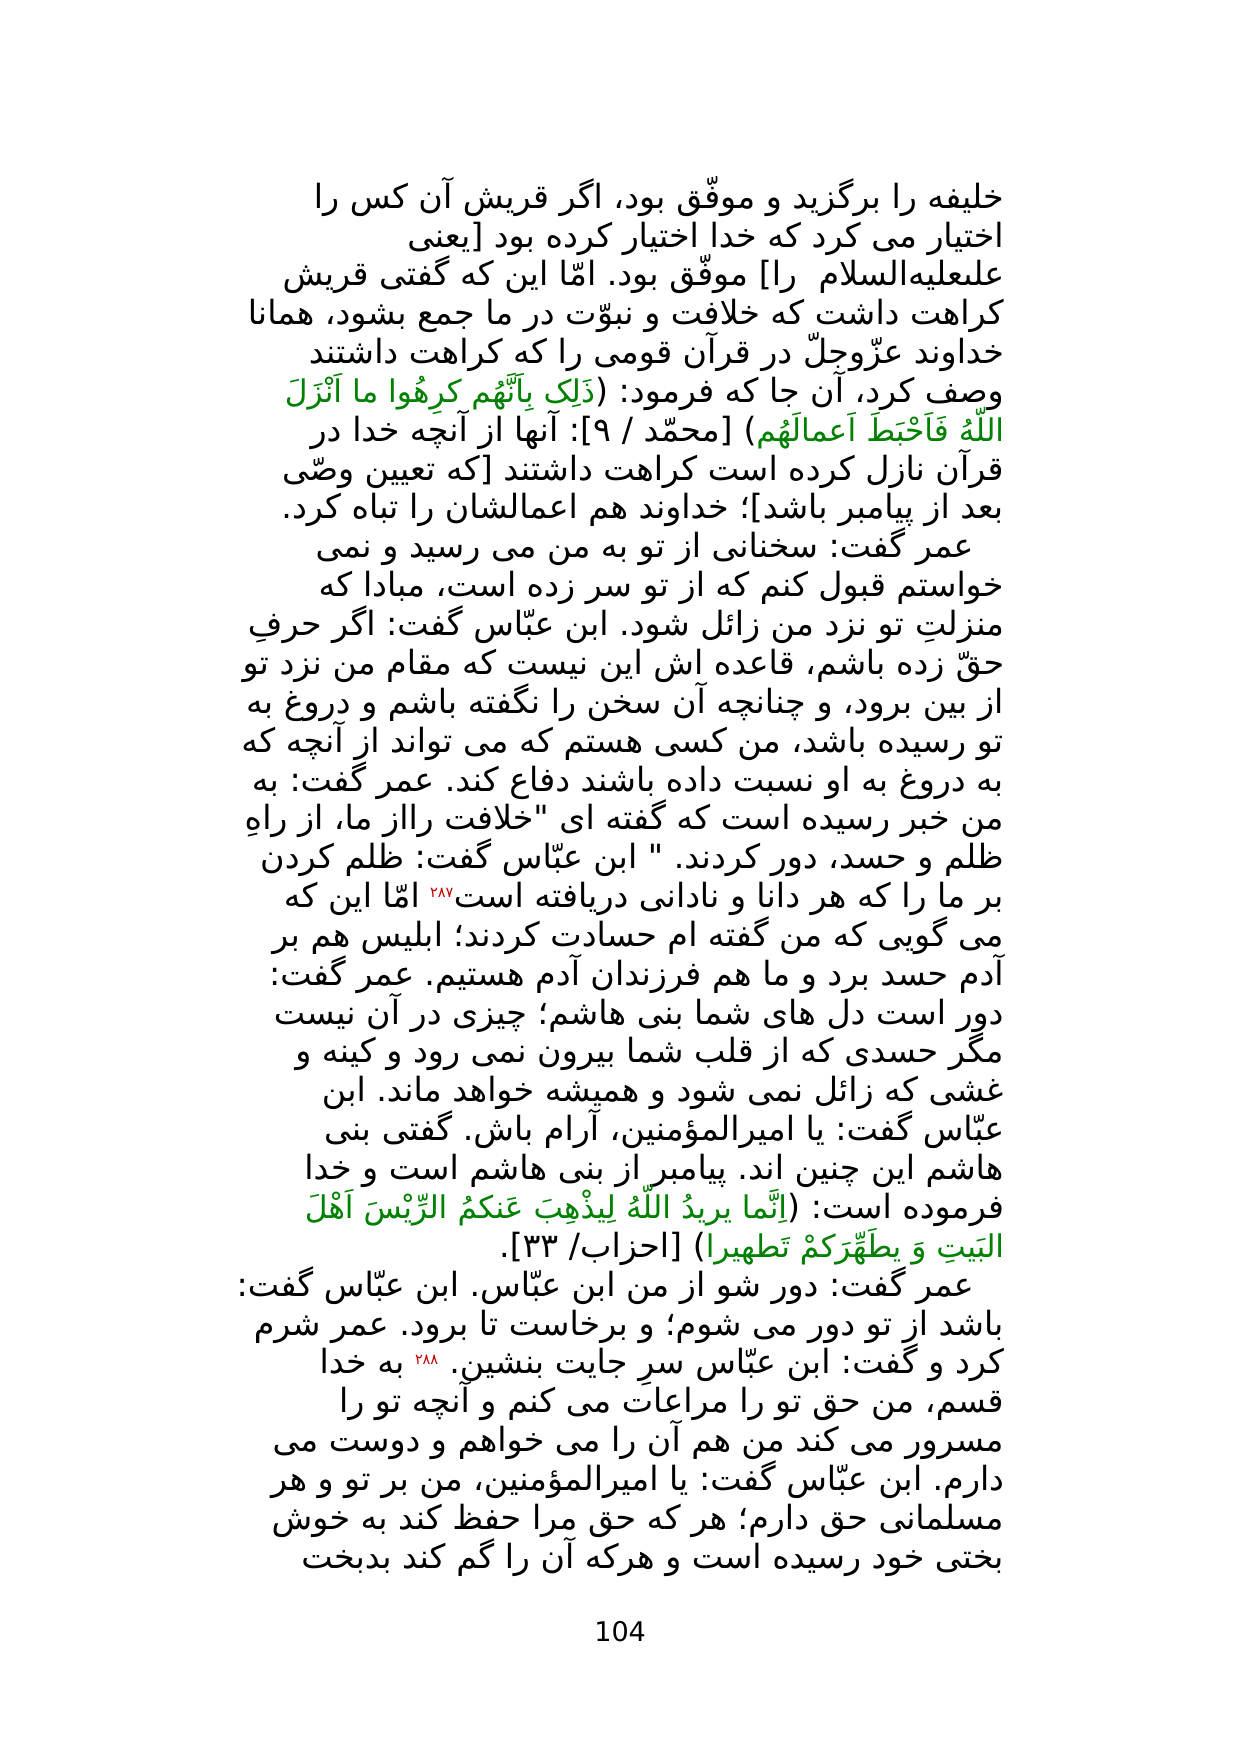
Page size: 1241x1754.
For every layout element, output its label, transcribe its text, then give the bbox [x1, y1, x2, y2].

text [236, 1265, 1004, 1576]
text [236, 177, 1004, 527]
text عمر گفت: سخنانى از تو به من مى رسيد و نمى خواستم قبول کنم که از تو سر زده است، مبادا که منزلتِ تو نزد من زائل شود. ابن عبّاس گفت: اگر حرفِ حقّ زده باشم، قاعده اش اين نيست که مقام من نزد تو از بين برود، و چنانچه آن سخن را نگفته باشم و دروغ به تو رسيده باشد، من کسى هستم که مى تواند از آنچه که به دروغ به او نسبت داده باشند دفاع کند. عمر گفت: به من خبر رسيده است که گفته اى "خلافت رااز ما، از راهِ ظلم و حسد، دور کردند. " ابن عبّاس گفت: ظلم کردن بر ما را که هر دانا و نادانى دريافته است٢٨٧ امّا اين که مى گويى که من گفته ام حسادت کردند؛ ابليس هم بر آدم حسد برد و ما هم فرزندان آدم هستيم. عمر گفت: دور است دل هاى شما بنى هاشم؛ چيزى در آن نيست مگر حسدى که از قلب شما بيرون نمى رود و کينه و غشى که زائل نمى شود و هميشه خواهد ماند. ابن عبّاس گفت: يا اميرالمؤمنين، آرام باش. گفتى بنى هاشم اين چنين اند. پيامبر از بنى هاشم است و خدا فرموده است: (اِنَّما يريدُ اللّهُ لِيذْهِبَ عَنکمُ الرِّيْسَ اَهْلَ البَيتِ وَ يطَهِّرَکمْ تَطهيرا) [احزاب/ ٣٣]. [236, 527, 1004, 1265]
